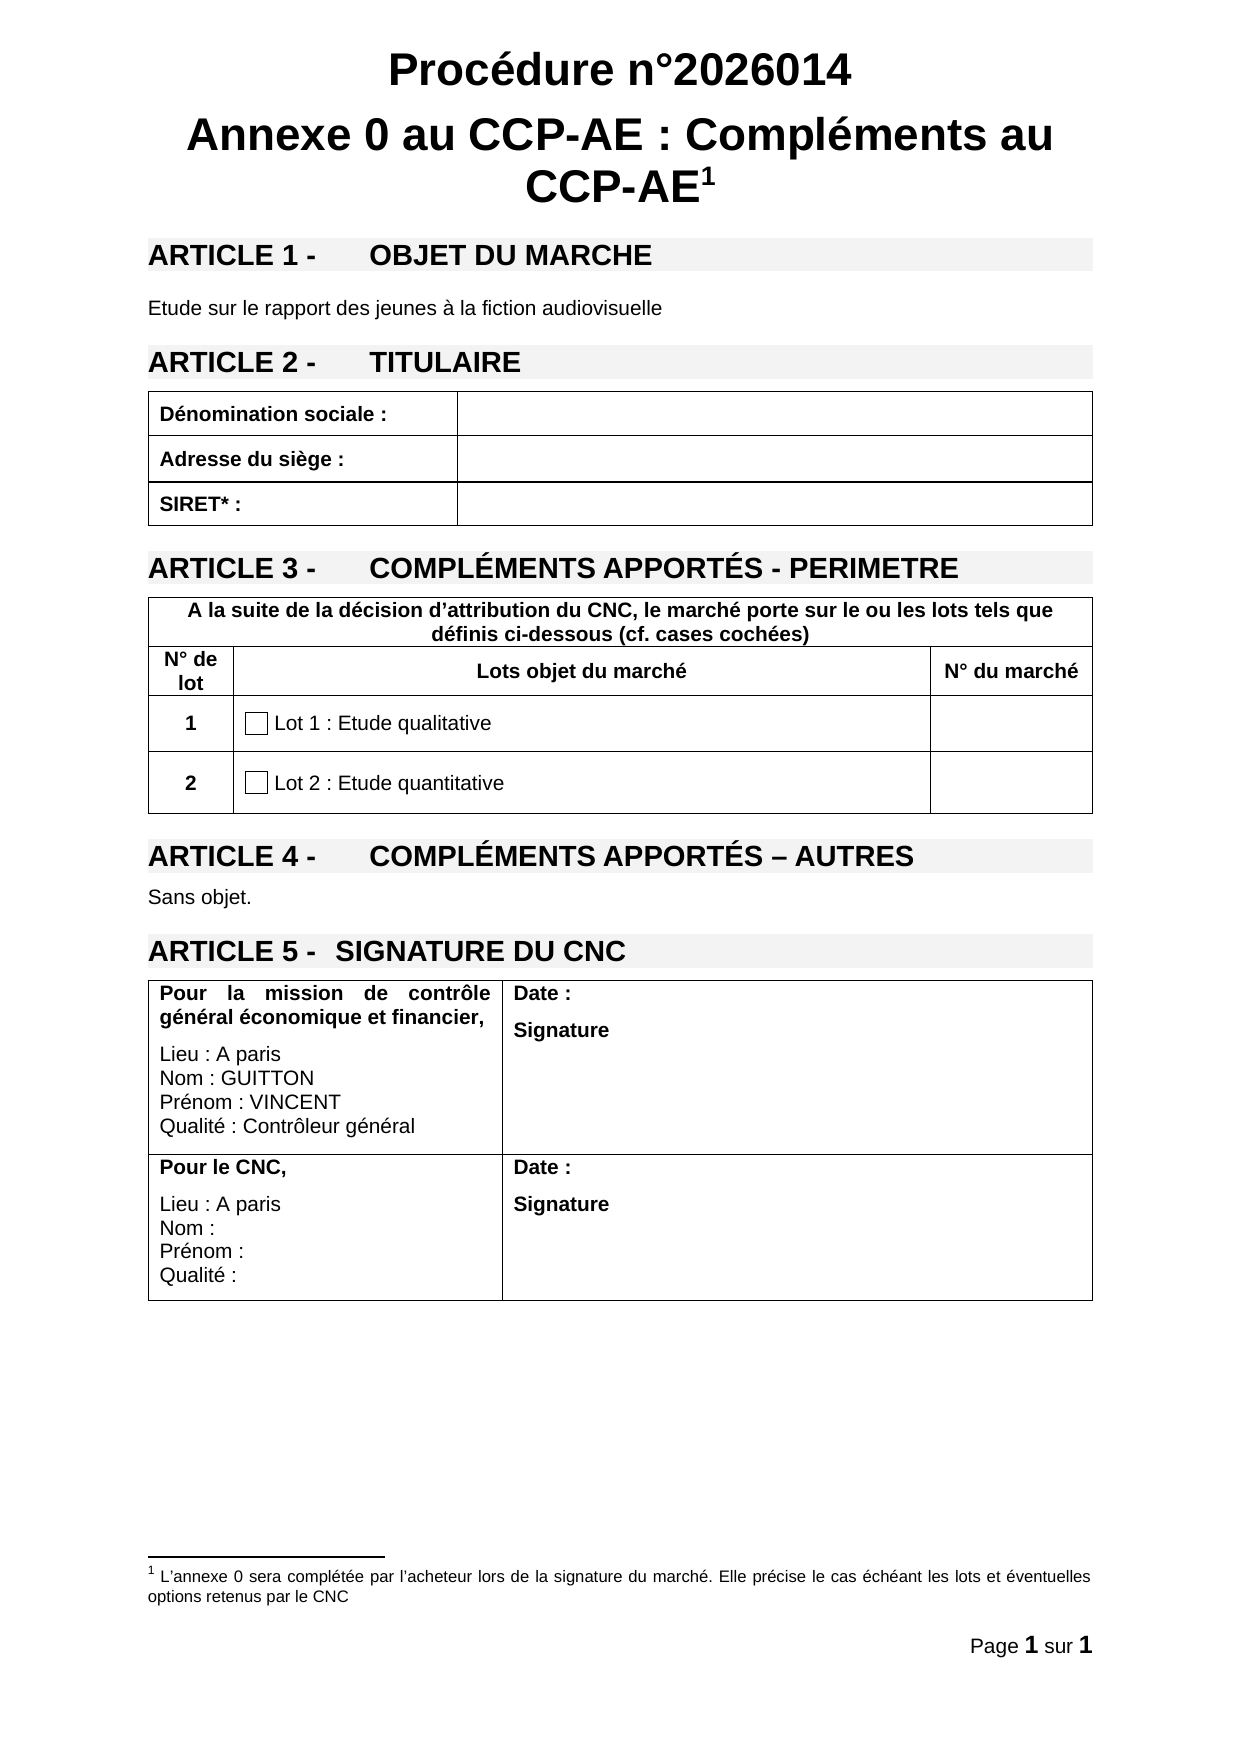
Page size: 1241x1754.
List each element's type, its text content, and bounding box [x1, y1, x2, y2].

table_cell [458, 483, 1092, 525]
table_cell Pour le CNC, Lieu : A paris Nom : Prénom : Qualité : [149, 1155, 502, 1300]
table_cell [931, 696, 1092, 751]
table_cell 2 [149, 752, 233, 813]
table_cell N° de lot [149, 647, 233, 695]
table_cell Lot 2 : Etude quantitative [234, 752, 930, 813]
subtitle TITULAIRE [148, 345, 1093, 379]
table_cell Date : Signature [503, 1155, 1092, 1300]
subtitle SIGNATURE DU CNC [148, 934, 1093, 968]
table_cell Adresse du siège : [149, 436, 457, 481]
table_cell [931, 752, 1092, 813]
table_cell 1 [149, 696, 233, 751]
text Annexe 0 au CCP-AE : Compléments au CCP-AE [148, 107, 1093, 213]
subtitle OBJET DU MARCHE [148, 238, 1093, 271]
table_header Pour la mission de contrôle général économique et financier, Lieu : A paris Nom : GUITTON Prénom : VINCENT Qualité : Contrôleur général [149, 981, 502, 1154]
text Procédure n°2026014 [148, 42, 1093, 95]
table_cell N° du marché [931, 647, 1092, 695]
text Etude sur le rapport des jeunes à la fiction audiovisuelle [148, 296, 1063, 320]
table_header A la suite de la décision d’attribution du CNC, le marché porte sur le ou les lots tels que définis ci-dessous (cf. cases cochées) [149, 598, 1092, 646]
table_cell Lot 1 : Etude qualitative [234, 696, 930, 751]
table_header [458, 392, 1092, 434]
table_cell SIRET* : [149, 483, 457, 525]
table_cell [458, 436, 1092, 481]
table_header Date : Signature [503, 981, 1092, 1154]
table_header Dénomination sociale : [149, 392, 457, 434]
subtitle COMPLÉMENTS APPORTÉS - PERIMETRE [148, 551, 1093, 584]
subtitle COMPLÉMENTS APPORTÉS – AUTRES [148, 839, 1093, 873]
table_cell Lots objet du marché [234, 647, 930, 695]
text Sans objet. [148, 885, 1093, 909]
